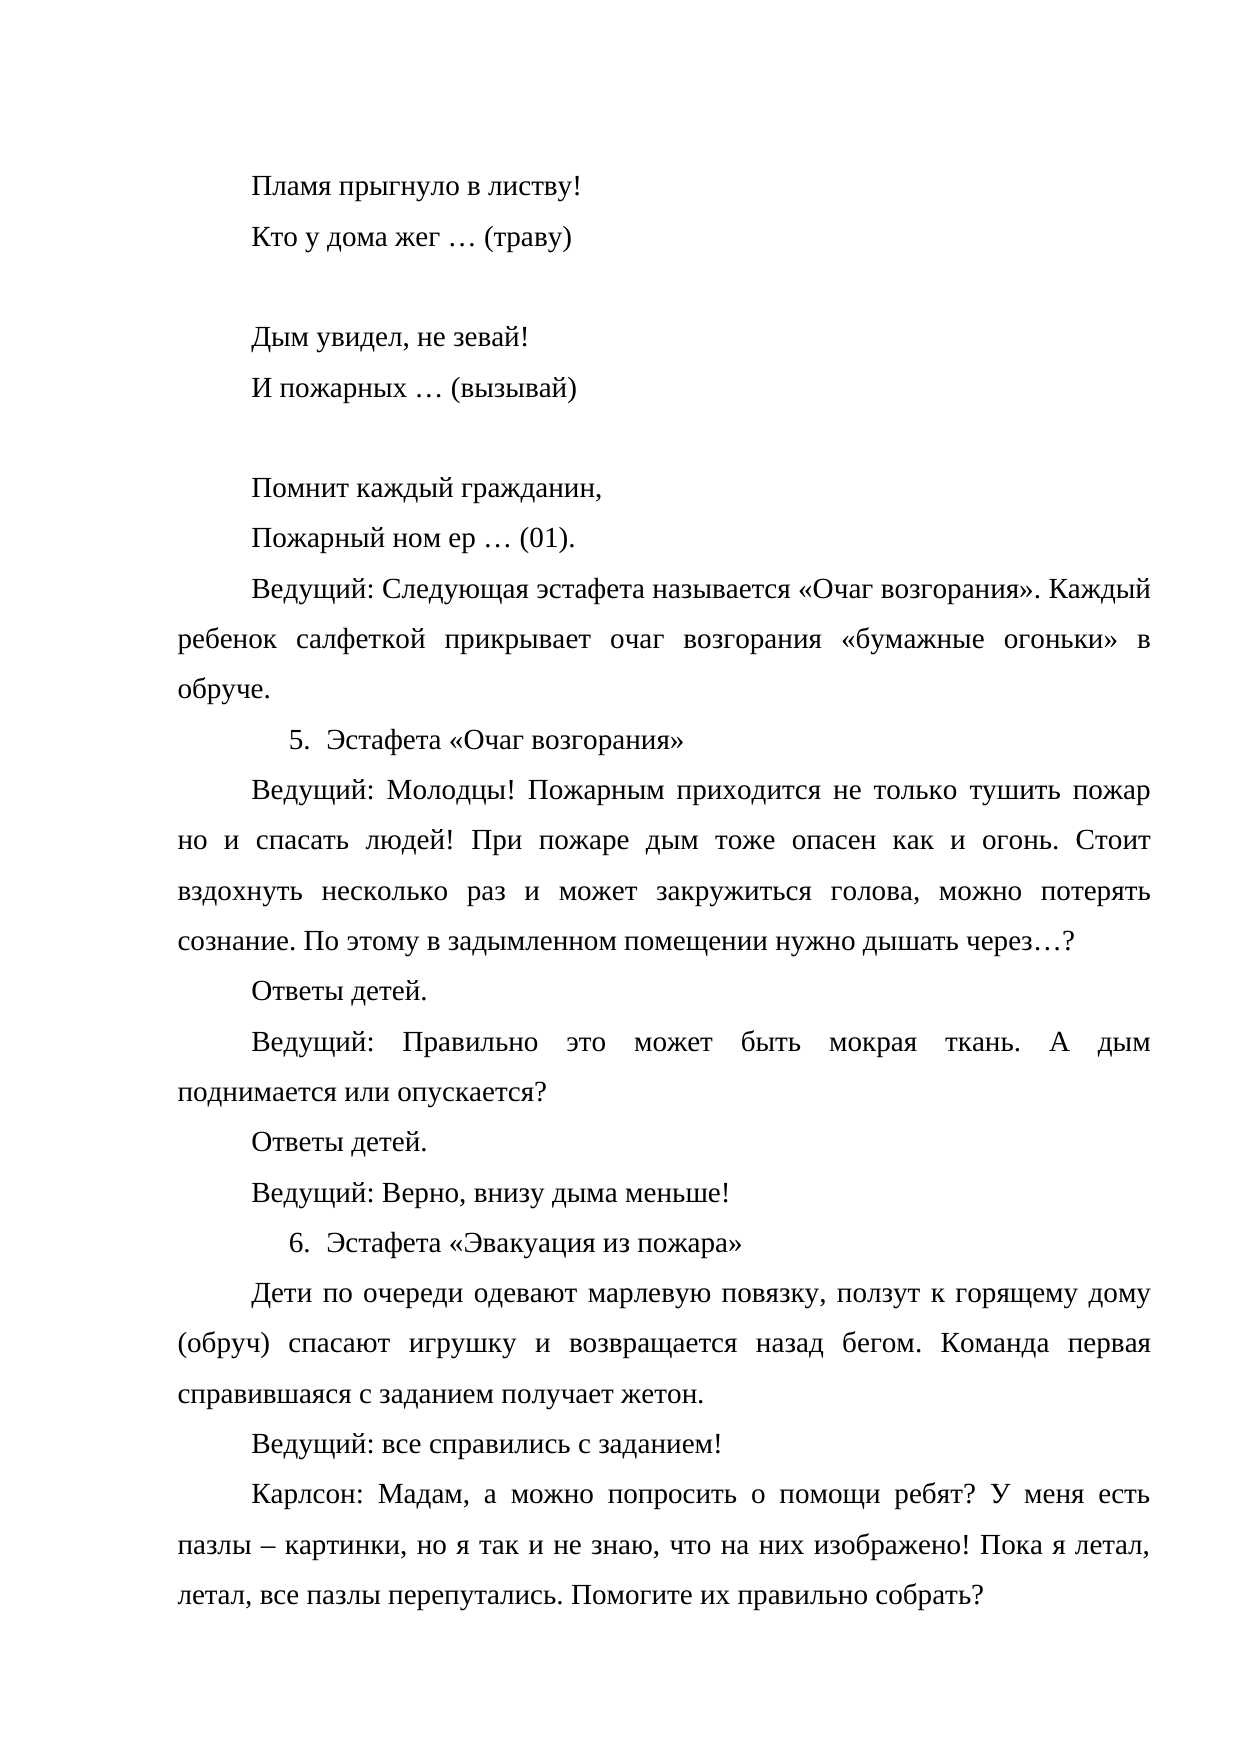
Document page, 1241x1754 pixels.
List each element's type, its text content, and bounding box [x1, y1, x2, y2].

list Ответы детей. [177, 973, 1152, 1007]
text Пожарный ном ер … (01). [177, 521, 1152, 554]
text Карлсон: Мадам, а можно попросить о помощи ребят? У меня есть пазлы – картинки, но я так и не знаю, что на них изображено! Пока я летал, летал, все пазлы перепутались. Помогите их правильно собрать? [177, 1477, 1152, 1611]
text Дети по очереди одевают марлевую повязку, ползут к горящему дому (обруч) спасают игрушку и возвращается назад бегом. Команда первая справившаяся с заданием получает жетон. [177, 1275, 1152, 1409]
text Дым увидел, не зевай! [177, 319, 1152, 353]
text Ведущий: все справились с заданием! [177, 1426, 1152, 1460]
text Помнит каждый гражданин, [177, 470, 1152, 504]
list Ведущий: Молодцы! Пожарным приходится не только тушить пожар но и спасать людей! При пожаре дым тоже опасен как и огонь. Стоит вздохнуть несколько раз и может закружиться голова, можно потерять сознание. По этому в задымленном помещении нужно дышать через…? [177, 772, 1152, 957]
text Кто у дома жег … (траву) [177, 219, 1152, 252]
text И пожарных … (вызывай) [177, 370, 1152, 403]
list Ведущий: Верно, внизу дыма меньше! [177, 1175, 1152, 1208]
text Ведущий: Следующая эстафета называется «Очаг возгорания». Каждый ребенок салфеткой прикрывает очаг возгорания «бумажные огоньки» в обруче. [177, 571, 1152, 705]
list Ответы детей. [177, 1124, 1152, 1158]
list Эстафета «Очаг возгорания» [288, 722, 1152, 755]
text Пламя прыгнуло в листву! [177, 168, 1152, 202]
list Ведущий: Правильно это может быть мокрая ткань. А дым поднимается или опускается? [177, 1024, 1152, 1108]
list Эстафета «Эвакуация из пожара» [288, 1225, 1152, 1258]
